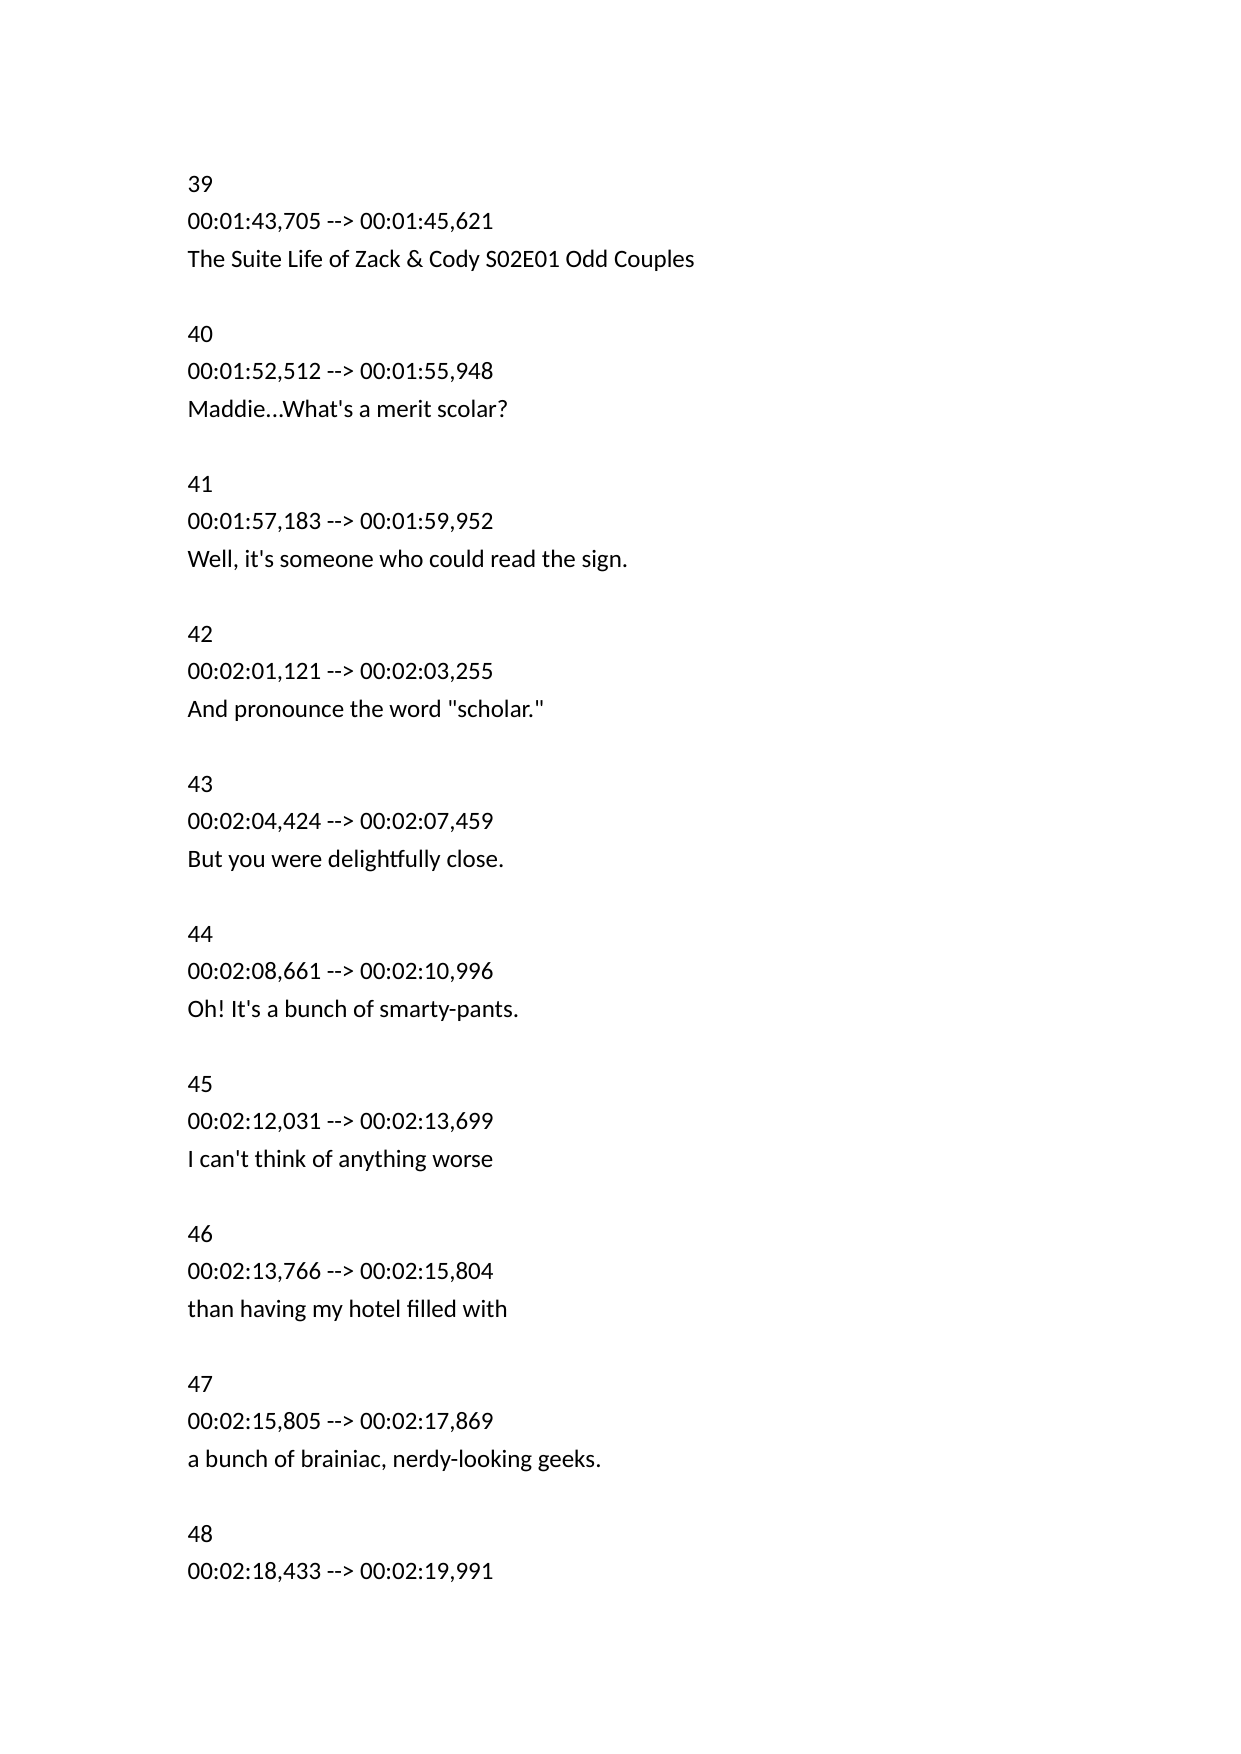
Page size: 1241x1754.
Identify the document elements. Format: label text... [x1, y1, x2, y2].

text 00:01:57,183 --> 00:01:59,952 [187, 502, 1053, 539]
text 00:02:13,766 --> 00:02:15,804 [187, 1252, 1053, 1289]
text 00:01:43,705 --> 00:01:45,621 [187, 202, 1053, 239]
text Oh! It's a bunch of smarty-pants. [187, 989, 1053, 1027]
text 44 [187, 914, 1053, 952]
text 41 [187, 464, 1053, 502]
text The Suite Life of Zack & Cody S02E01 Odd Couples [187, 239, 1053, 277]
text 00:02:15,805 --> 00:02:17,869 [187, 1402, 1053, 1439]
text 48 [187, 1514, 1053, 1552]
text 45 [187, 1064, 1053, 1102]
text 42 [187, 614, 1053, 652]
text 00:02:08,661 --> 00:02:10,996 [187, 952, 1053, 989]
text But you were delightfully close. [187, 839, 1053, 877]
text 40 [187, 314, 1053, 352]
text 43 [187, 764, 1053, 802]
text a bunch of brainiac, nerdy-looking geeks. [187, 1439, 1053, 1477]
text than having my hotel filled with [187, 1289, 1053, 1327]
text 00:01:52,512 --> 00:01:55,948 [187, 352, 1053, 389]
text And pronounce the word "scholar." [187, 689, 1053, 727]
text I can't think of anything worse [187, 1139, 1053, 1177]
text 39 [187, 164, 1053, 202]
text Well, it's someone who could read the sign. [187, 539, 1053, 577]
text 00:02:12,031 --> 00:02:13,699 [187, 1102, 1053, 1139]
text 00:02:01,121 --> 00:02:03,255 [187, 652, 1053, 689]
text 47 [187, 1364, 1053, 1402]
text Maddie...What's a merit scolar? [187, 389, 1053, 427]
text 00:02:04,424 --> 00:02:07,459 [187, 802, 1053, 839]
text 00:02:18,433 --> 00:02:19,991 [187, 1552, 1053, 1589]
text 46 [187, 1214, 1053, 1252]
